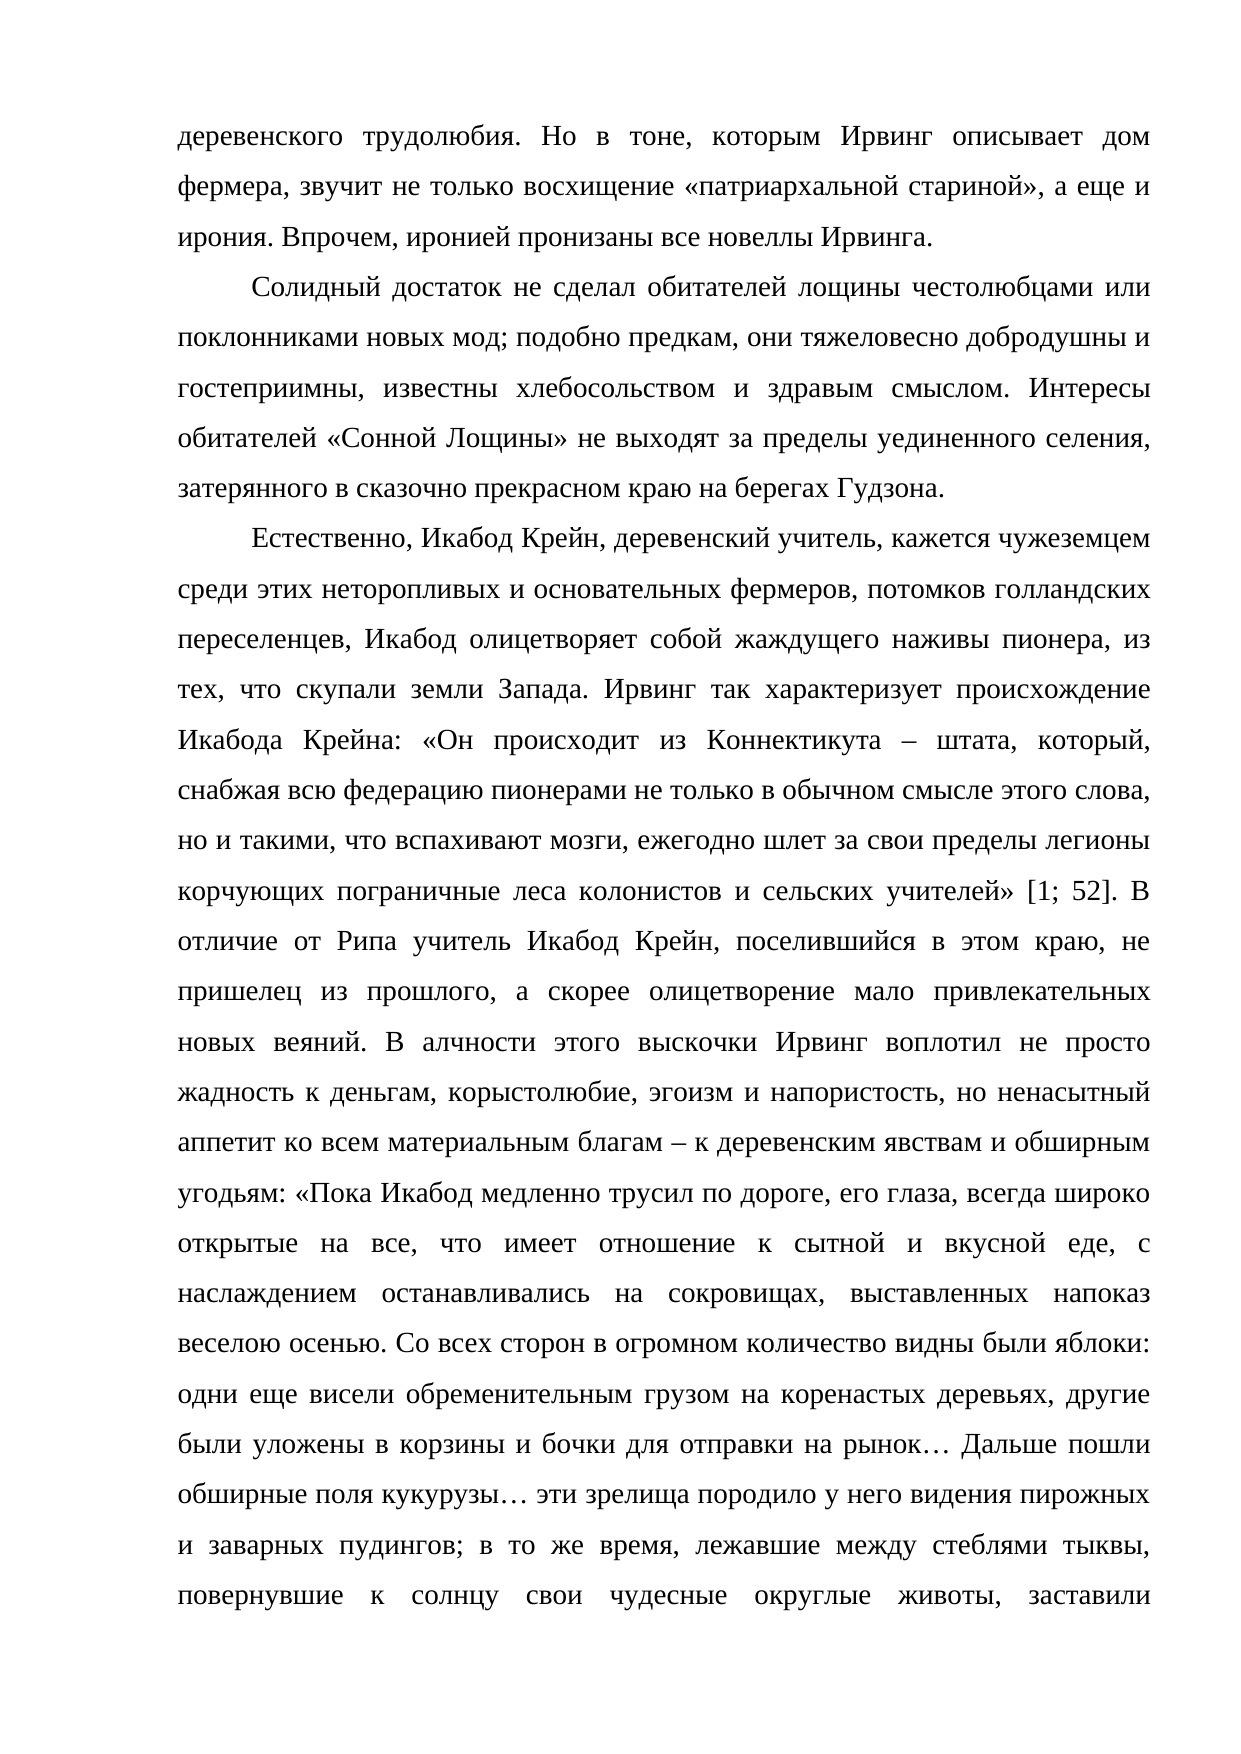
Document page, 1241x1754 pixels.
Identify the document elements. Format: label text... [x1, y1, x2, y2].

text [177, 118, 1152, 252]
text Солидный достаток не сделал обитателей лощины честолюбцами или поклонниками новых мод; подобно предкам, они тяжеловесно добродушны и гостеприимны, известны хлебосольством и здравым смыслом. Интересы обитателей «Сонной Лощины» не выходят за пределы уединенного селения, затерянного в сказочно прекрасном краю на берегах Гудзона. [177, 269, 1152, 504]
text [177, 521, 1152, 1611]
